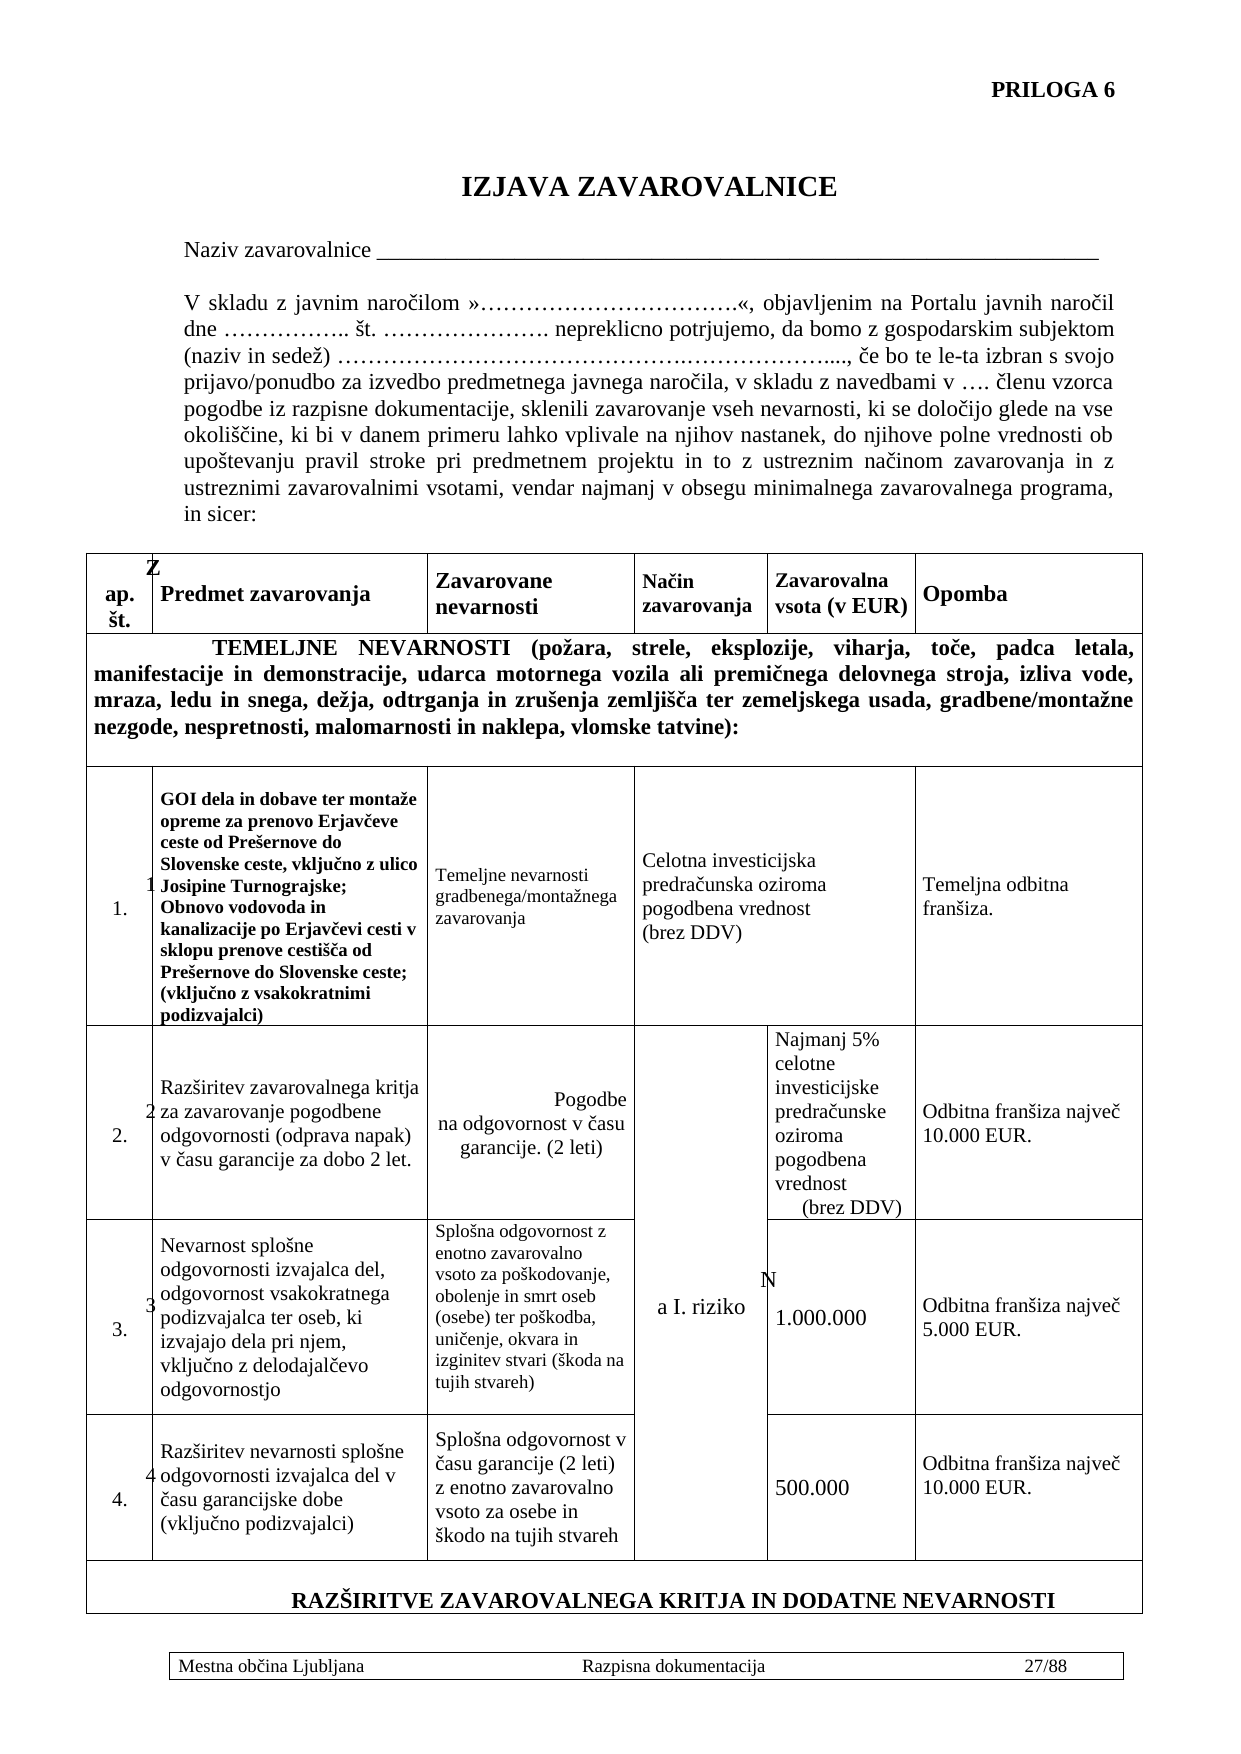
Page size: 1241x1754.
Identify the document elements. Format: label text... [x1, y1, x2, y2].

table_cell 22. [87, 1026, 152, 1219]
table_cell Razširitev zavarovalnega kritja za zavarovanje pogodbene odgovornosti (odprava napak) v času garancije za dobo 2 let. [153, 1026, 427, 1219]
table_cell TEMELJNE NEVARNOSTI (požara, strele, eksplozije, viharja, toče, padca letala, manifestacije in demonstracije, udarca motornega vozila ali premičnega delovnega stroja, izliva vode, mraza, ledu in snega, dežja, odtrganja in zrušenja zemljišča ter zemeljskega usada, gradbene/montažne nezgode, nespretnosti, malomarnosti in naklepa, vlomske tatvine): [87, 634, 1142, 766]
table_cell Splošna odgovornost v času garancije (2 leti) z enotno zavarovalno vsoto za osebe in škodo na tujih stvareh [428, 1415, 634, 1559]
table_cell 500.000 [768, 1415, 915, 1559]
table_cell Pogodbena odgovornost v času garancije. (2 leti) [428, 1026, 634, 1219]
table_cell Temeljna odbitna franšiza. [916, 767, 1142, 1025]
table_header Način zavarovanja [635, 554, 767, 633]
table_header Zavarovalna vsota (v EUR) [768, 554, 915, 633]
table_cell Nevarnost splošne odgovornosti izvajalca del, odgovornost vsakokratnega podizvajalca ter oseb, ki izvajajo dela pri njem, vključno z delodajalčevo odgovornostjo [153, 1220, 427, 1414]
table_cell Odbitna franšiza največ 10.000 EUR. [916, 1026, 1142, 1219]
table_cell Na I. riziko [635, 1026, 767, 1559]
table_cell 33. [87, 1220, 152, 1414]
text V skladu z javnim naročilom »…………………………….«, objavljenim na Portalu javnih naročil dne …………….. št. …………………. nepreklicno potrjujemo, da bomo z gospodarskim subjektom (naziv in sedež) ……………………………………….………………...., če bo te le-ta izbran s svojo prijavo/ponudbo za izvedbo predmetnega javnega naročila, v skladu z navedbami v …. členu vzorca pogodbe iz razpisne dokumentacije, sklenili zavarovanje vseh nevarnosti, ki se določijo glede na vse okoliščine, ki bi v danem primeru lahko vplivale na njihov nastanek, do njihove polne vrednosti ob upoštevanju pravil stroke pri predmetnem projektu in to z ustreznim načinom zavarovanja in z ustreznimi zavarovalnimi vsotami, vendar najmanj v obsegu minimalnega zavarovalnega programa, in sicer: [184, 289, 1115, 526]
table_cell 11. [87, 767, 152, 1025]
table_header Opomba [916, 554, 1142, 633]
table_cell 1.000.000 [768, 1220, 915, 1414]
table_header Zap. št. [87, 554, 152, 633]
table_header Zavarovane nevarnosti [428, 554, 634, 633]
table_cell Najmanj 5% celotne investicijske predračunske oziroma pogodbena vrednost (brez DDV) [768, 1026, 915, 1219]
text Naziv zavarovalnice _______________________________________________________________ [66, 236, 1115, 263]
table_cell Splošna odgovornost z enotno zavarovalno vsoto za poškodovanje, obolenje in smrt oseb (osebe) ter poškodba, uničenje, okvara in izginitev stvari (škoda na tujih stvareh) [428, 1220, 634, 1414]
table_cell 44. [87, 1415, 152, 1559]
text IZJAVA ZAVAROVALNICE [66, 169, 1115, 203]
table_cell GOI dela in dobave ter montaže opreme za prenovo Erjavčeve ceste od Prešernove do Slovenske ceste, vključno z ulico Josipine Turnograjske; Obnovo vodovoda in kanalizacije po Erjavčevi cesti v sklopu prenove cestišča od Prešernove do Slovenske ceste; (vključno z vsakokratnimi podizvajalci) [153, 767, 427, 1025]
table_header Predmet zavarovanja [153, 554, 427, 633]
table_cell Celotna investicijska predračunska oziroma pogodbena vrednost (brez DDV) [635, 767, 915, 1025]
table_cell Odbitna franšiza največ 10.000 EUR. [916, 1415, 1142, 1559]
table_cell Razširitev nevarnosti splošne odgovornosti izvajalca del v času garancijske dobe (vključno podizvajalci) [153, 1415, 427, 1559]
table_cell Temeljne nevarnosti gradbenega/montažnega zavarovanja [428, 767, 634, 1025]
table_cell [87, 1561, 1142, 1613]
text PRILOGA 6 [169, 76, 1115, 102]
table_cell Odbitna franšiza največ 5.000 EUR. [916, 1220, 1142, 1414]
